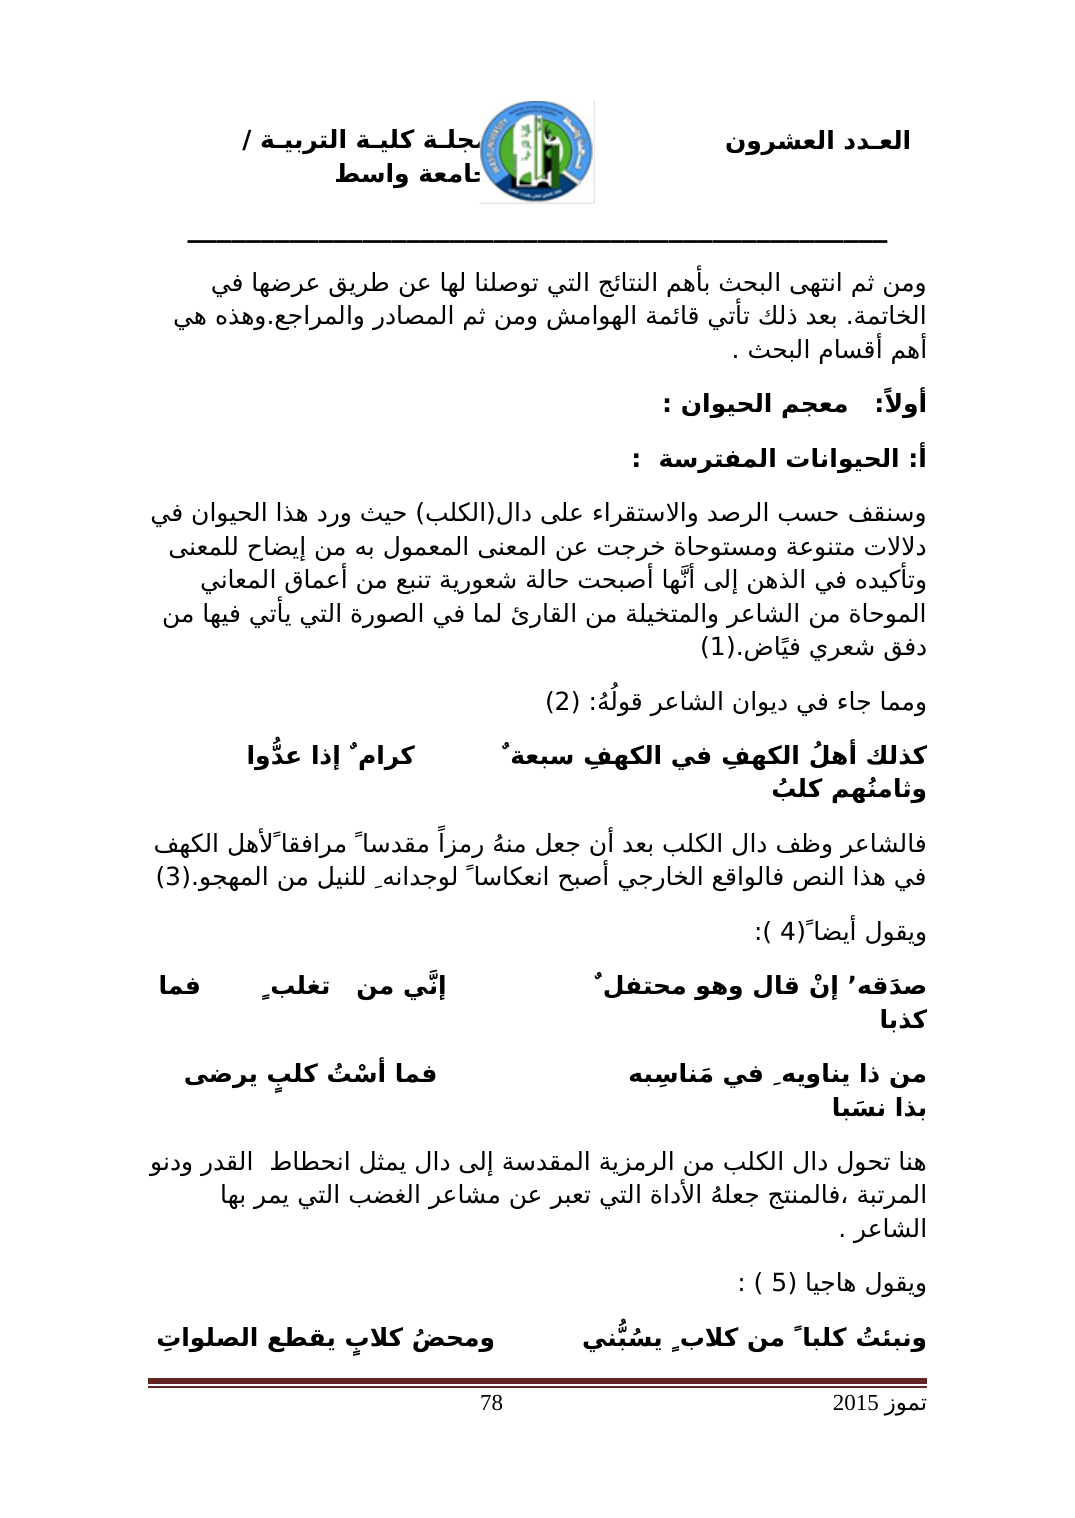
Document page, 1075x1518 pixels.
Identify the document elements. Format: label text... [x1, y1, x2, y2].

text من ذا يناويه ِ في مَناسِبه فما أسْتُ كلبٍ يرضى بذا نسَبا [148, 1059, 927, 1122]
text أ: الحيوانات المفترسة : [148, 444, 927, 473]
text كذلك أهلُ الكهفِ في الكهفِ سبعة ٌ كرام ٌ إذا عدُّوا وثامنُهم كلبُ [148, 741, 927, 804]
text صدَقه’ إنْ قال وهو محتفل ٌ إنَّي من تغلب ٍ فما كذبا [148, 971, 927, 1034]
text أولاً: معجم الحيوان : [148, 389, 927, 419]
text ويقول أيضا ً(4 ): [148, 917, 927, 946]
text ويقول هاجيا (5 ) : [148, 1269, 927, 1298]
text ومما جاء في ديوان الشاعر قولُهُ: (2) [148, 687, 927, 716]
text وسنقف حسب الرصد والاستقراء على دال(الكلب) حيث ورد هذا الحيوان في دلالات متنوعة ومستوحاة خرجت عن المعنى المعمول به من إيضاح للمعنى وتأكيده في الذهن إلى أنَّها أصبحت حالة شعورية تنبع من أعماق المعاني الموحاة من الشاعر والمتخيلة من القارئ لما في الصورة التي يأتي فيها من دفق شعري فيًاض.(1) [148, 498, 927, 662]
picture [479, 101, 595, 205]
text فالشاعر وظف دال الكلب بعد أن جعل منهُ رمزاً مقدسا ً مرافقا ًلأهل الكهف في هذا النص فالواقع الخارجي أصبح انعكاسا ً لوجدانه ِ للنيل من المهجو.(3) [148, 829, 927, 892]
text هنا تحول دال الكلب من الرمزية المقدسة إلى دال يمثل انحطاط القدر ودنو المرتبة ،فالمنتج جعلهُ الأداة التي تعبر عن مشاعر الغضب التي يمر بها الشاعر . [148, 1147, 927, 1243]
text ونبئتُ كلبا ً من كلاب ٍ يسُبُّني ومحضُ كلابٍ يقطع الصلواتِ [148, 1323, 927, 1352]
text ومن ثم انتهى البحث بأهم النتائج التي توصلنا لها عن طريق عرضها في الخاتمة. بعد ذلك تأتي قائمة الهوامش ومن ثم المصادر والمراجع.وهذه هي أهم أقسام البحث . [148, 268, 927, 364]
